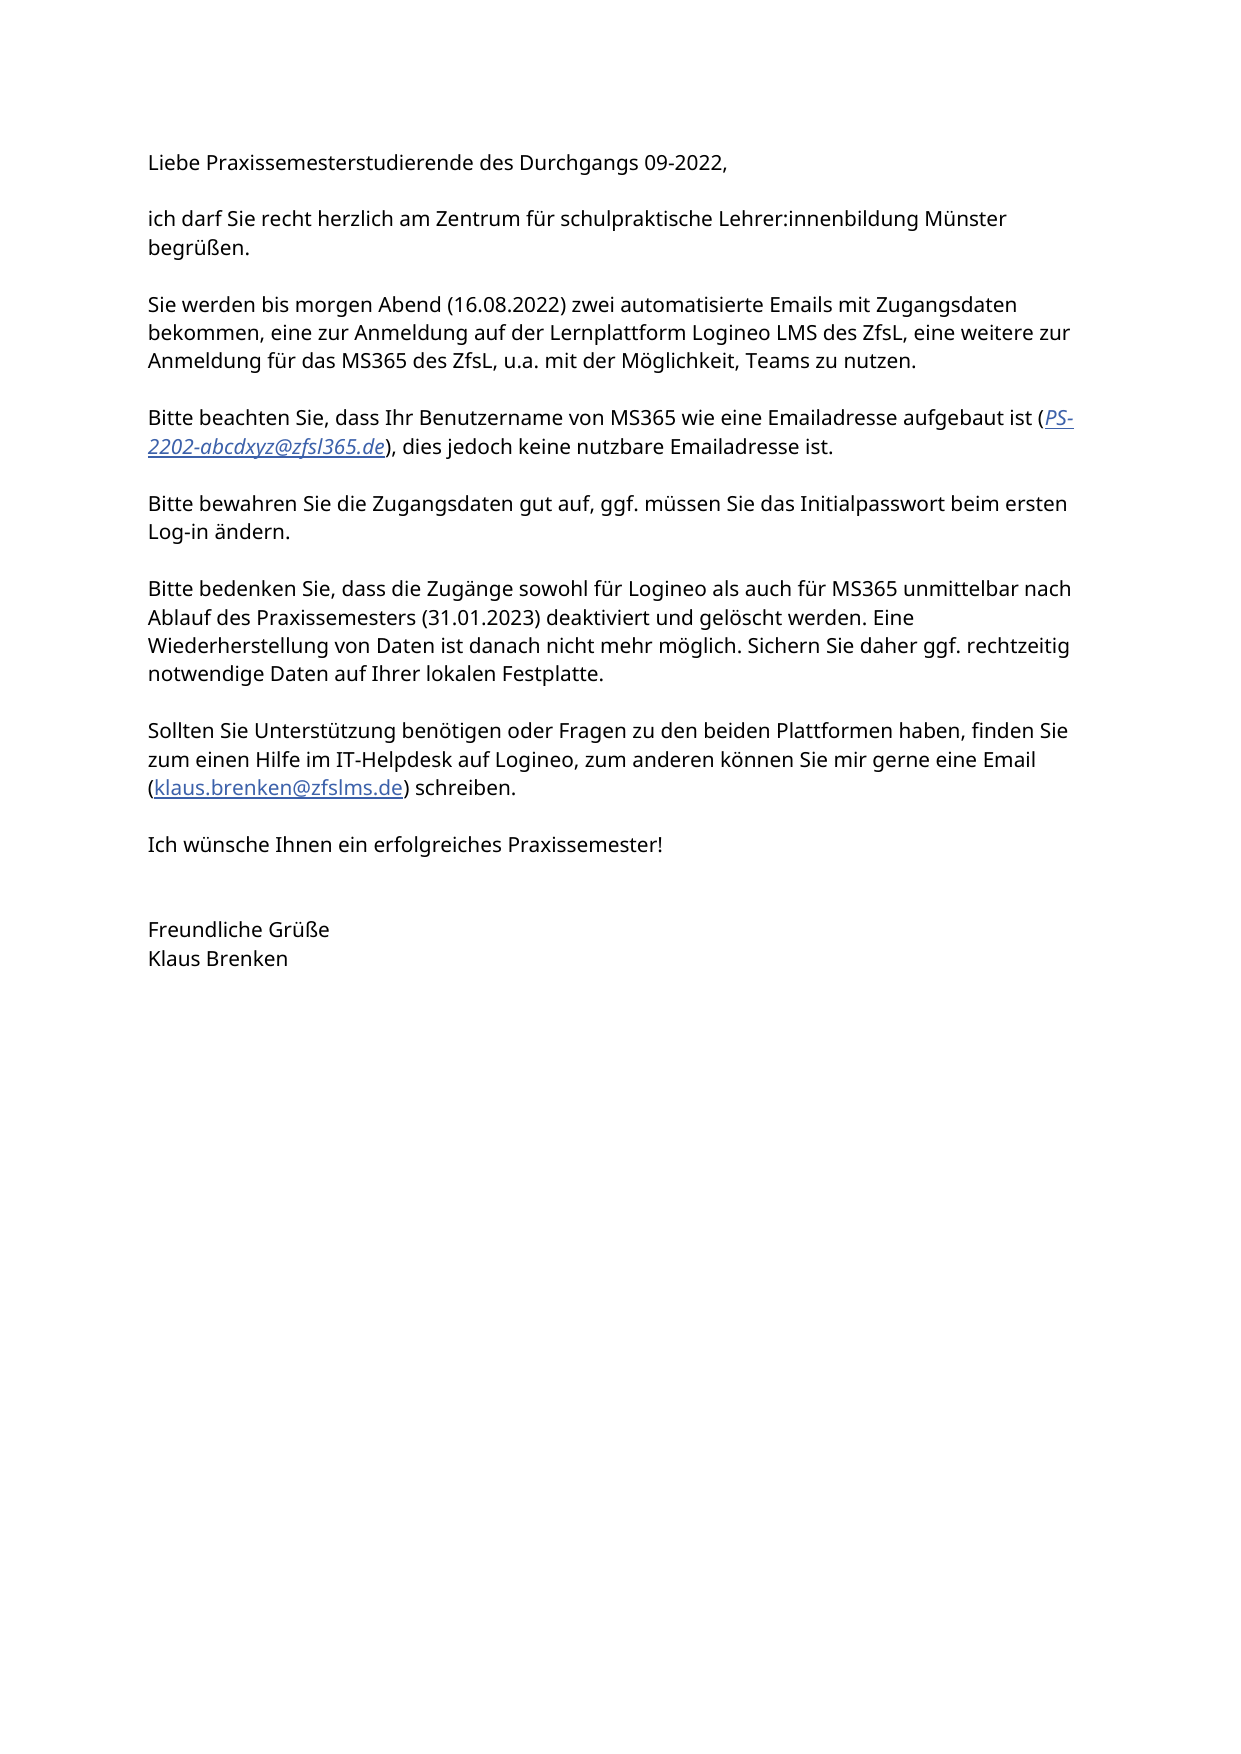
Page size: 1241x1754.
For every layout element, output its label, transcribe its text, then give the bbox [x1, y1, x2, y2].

text Bitte bedenken Sie, dass die Zugänge sowohl für Logineo als auch für MS365 unmittelbar nach Ablauf des Praxissemesters (31.01.2023) deaktiviert und gelöscht werden. Eine Wiederherstellung von Daten ist danach nicht mehr möglich. Sichern Sie daher ggf. rechtzeitig notwendige Daten auf Ihrer lokalen Festplatte. [148, 574, 1093, 688]
text Bitte beachten Sie, dass Ihr Benutzername von MS365 wie eine Emailadresse aufgebaut ist (PS-2202-abcdxyz@zfsl365.de), dies jedoch keine nutzbare Emailadresse ist. [148, 403, 1093, 460]
text Bitte bewahren Sie die Zugangsdaten gut auf, ggf. müssen Sie das Initialpasswort beim ersten Log-in ändern. [148, 489, 1093, 546]
text Ich wünsche Ihnen ein erfolgreiches Praxissemester! [148, 830, 1093, 858]
text Liebe Praxissemesterstudierende des Durchgangs 09-2022, [148, 148, 1093, 176]
text Freundliche Grüße Klaus Brenken [148, 915, 1093, 972]
text Sie werden bis morgen Abend (16.08.2022) zwei automatisierte Emails mit Zugangsdaten bekommen, eine zur Anmeldung auf der Lernplattform Logineo LMS des ZfsL, eine weitere zur Anmeldung für das MS365 des ZfsL, u.a. mit der Möglichkeit, Teams zu nutzen. [148, 290, 1093, 375]
text ich darf Sie recht herzlich am Zentrum für schulpraktische Lehrer:innenbildung Münster begrüßen. [148, 204, 1093, 261]
text Sollten Sie Unterstützung benötigen oder Fragen zu den beiden Plattformen haben, finden Sie zum einen Hilfe im IT-Helpdesk auf Logineo, zum anderen können Sie mir gerne eine Email (klaus.brenken@zfslms.de) schreiben. [148, 716, 1093, 802]
